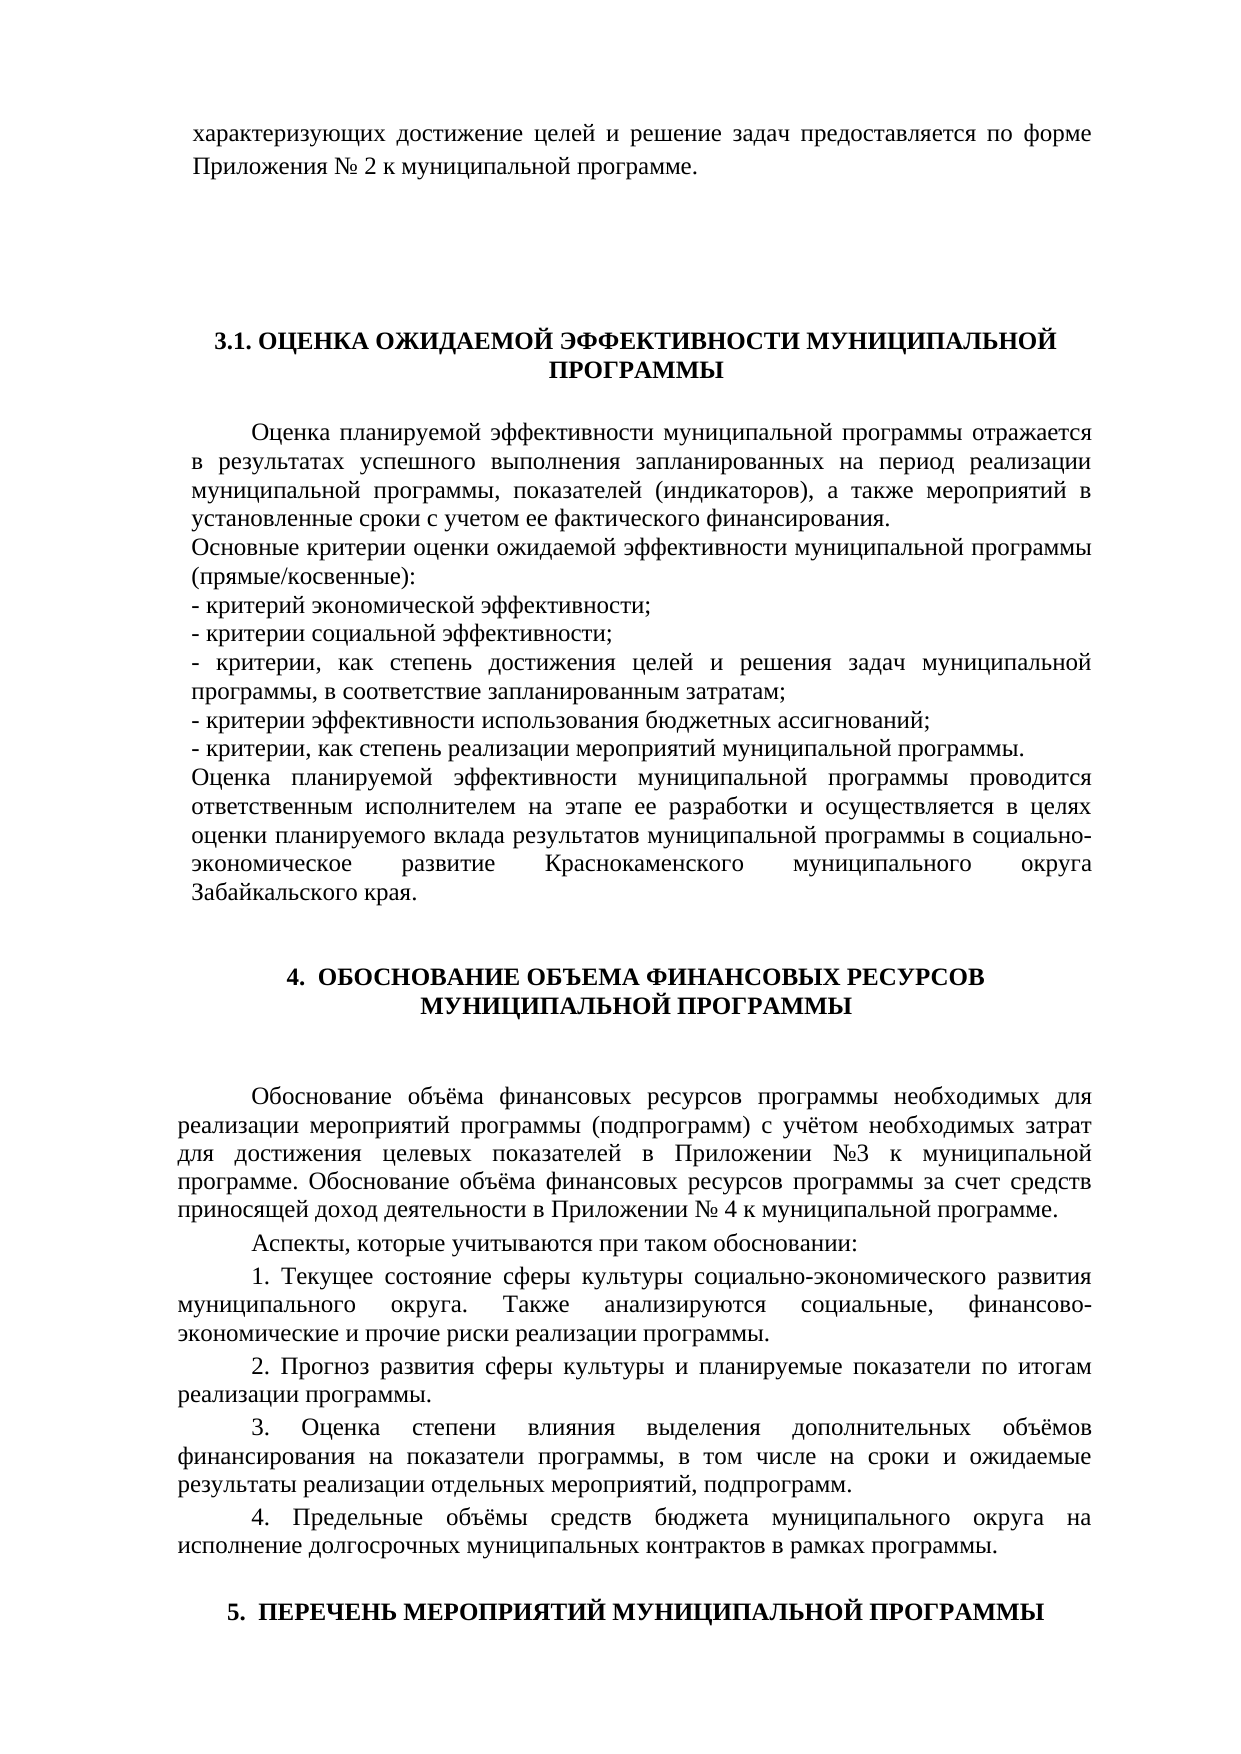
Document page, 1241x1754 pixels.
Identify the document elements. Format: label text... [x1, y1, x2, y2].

text 5. ПЕРЕЧЕНЬ МЕРОПРИЯТИЙ МУНИЦИПАЛЬНОЙ ПРОГРАММЫ [177, 1598, 1094, 1626]
text - критерии, как степень реализации мероприятий муниципальной программы. [191, 733, 1092, 762]
text - критерий экономической эффективности; [191, 590, 1092, 618]
text - критерии эффективности использования бюджетных ассигнований; [191, 705, 1092, 733]
text 3. Оценка степени влияния выделения дополнительных объёмов финансирования на показатели программы, в том числе на сроки и ожидаемые результаты реализации отдельных мероприятий, подпрограмм. [177, 1413, 1092, 1498]
text Обоснование объёма финансовых ресурсов программы необходимых для реализации мероприятий программы (подпрограмм) с учётом необходимых затрат для достижения целевых показателей в Приложении №3 к муниципальной программе. Обоснование объёма финансовых ресурсов программы за счет средств приносящей доход деятельности в Приложении № 4 к муниципальной программе. [177, 1082, 1092, 1223]
text Оценка планируемой эффективности муниципальной программы отражается в результатах успешного выполнения запланированных на период реализации муниципальной программы, показателей (индикаторов), а также мероприятий в установленные сроки с учетом ее фактического финансирования. [191, 417, 1092, 532]
text - критерии социальной эффективности; [191, 618, 1092, 647]
text - критерии, как степень достижения целей и решения задач муниципальной программы, в соответствие запланированным затратам; [191, 647, 1092, 705]
text 4. Предельные объёмы средств бюджета муниципального округа на исполнение долгосрочных муниципальных контрактов в рамках программы. [177, 1503, 1092, 1559]
text 1. Текущее состояние сферы культуры социально-экономического развития муниципального округа. Также анализируются социальные, финансово-экономические и прочие риски реализации программы. [177, 1262, 1092, 1346]
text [192, 118, 1092, 180]
text 4. ОБОСНОВАНИЕ ОБЪЕМА ФИНАНСОВЫХ РЕСУРСОВ МУНИЦИПАЛЬНОЙ ПРОГРАММЫ [177, 963, 1094, 1020]
text Оценка планируемой эффективности муниципальной программы проводится ответственным исполнителем на этапе ее разработки и осуществляется в целях оценки планируемого вклада результатов муниципальной программы в социально-экономическое развитие Краснокаменского муниципального округа Забайкальского края. [191, 762, 1092, 906]
text 2. Прогноз развития сферы культуры и планируемые показатели по итогам реализации программы. [177, 1352, 1092, 1408]
text 3.1. ОЦЕНКА ОЖИДАЕМОЙ ЭФФЕКТИВНОСТИ МУНИЦИПАЛЬНОЙ ПРОГРАММЫ [177, 327, 1094, 384]
text Аспекты, которые учитываются при таком обосновании: [177, 1228, 1092, 1257]
text Основные критерии оценки ожидаемой эффективности муниципальной программы (прямые/косвенные): [191, 532, 1092, 590]
